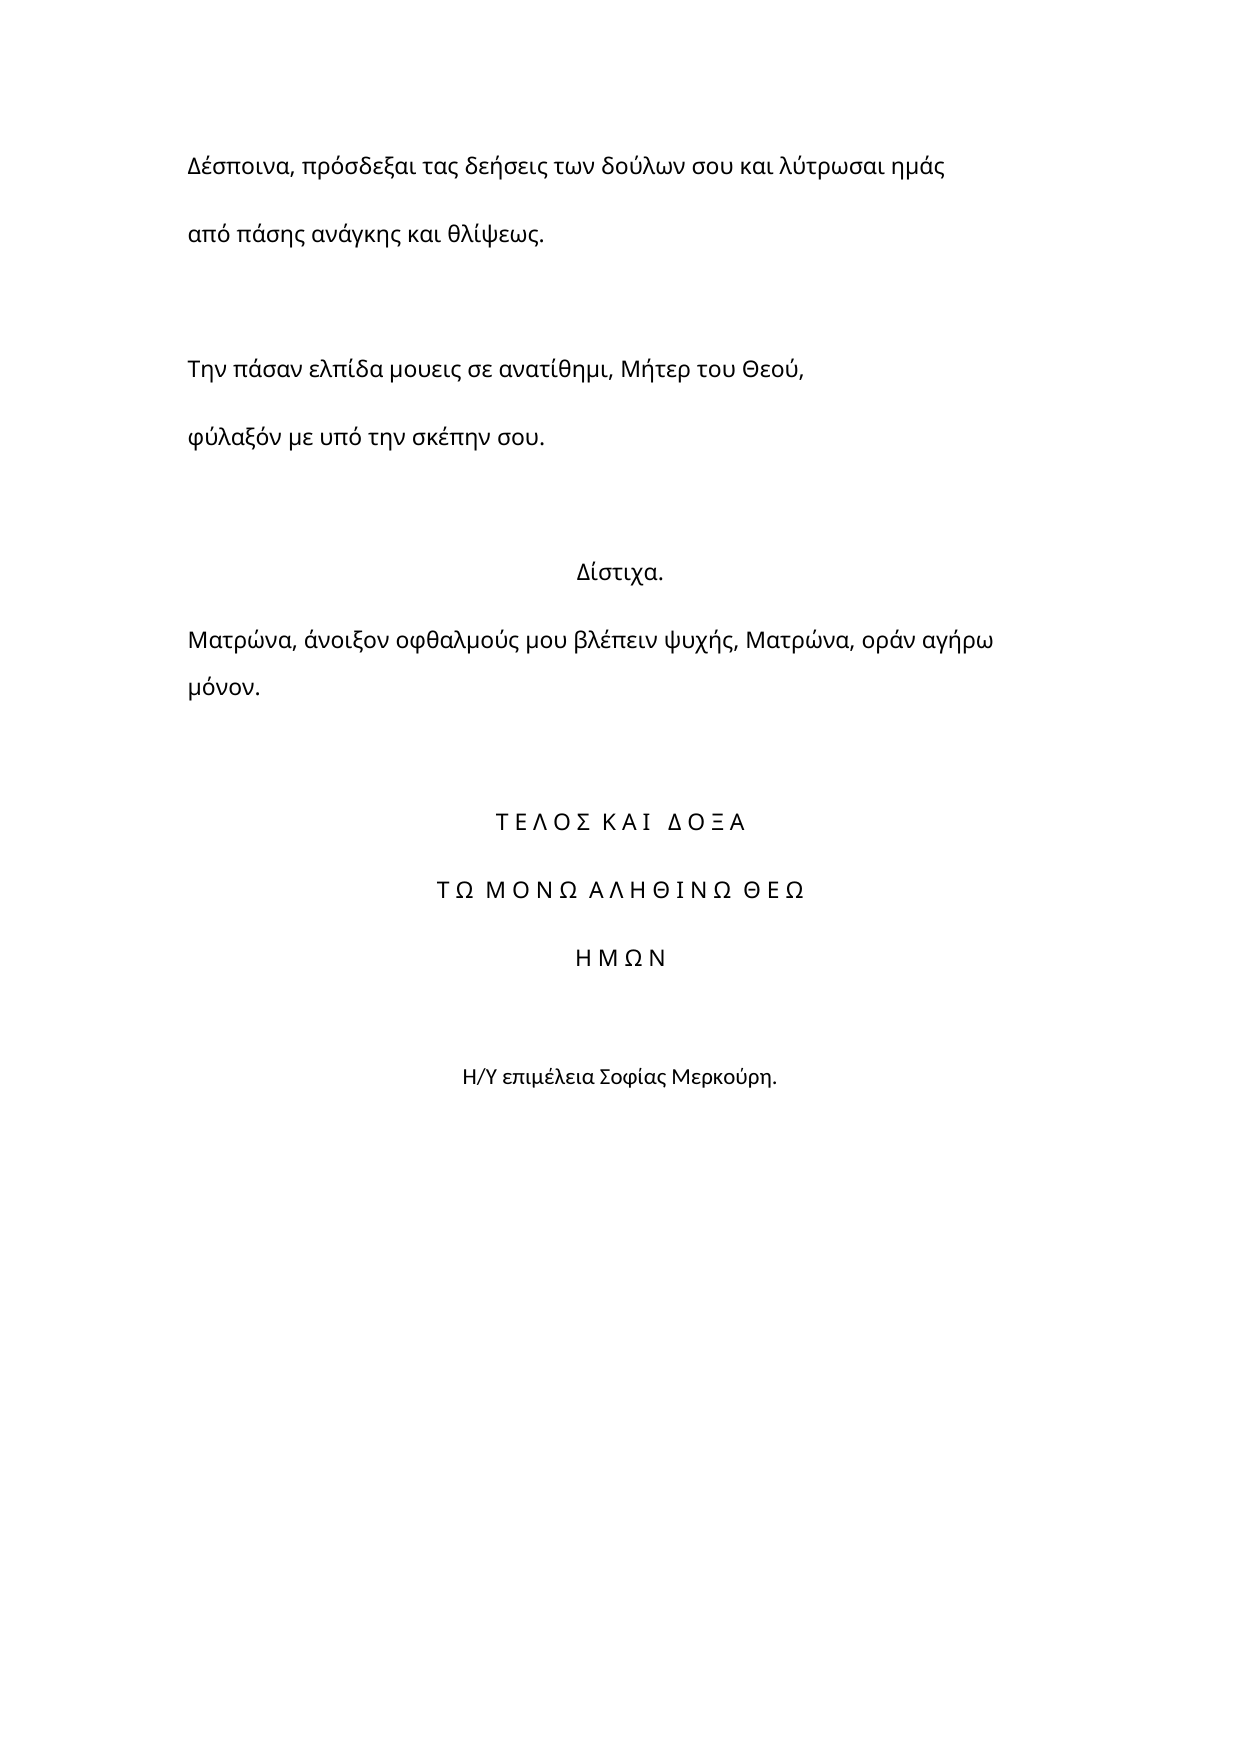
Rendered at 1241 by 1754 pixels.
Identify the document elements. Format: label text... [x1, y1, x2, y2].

text Τ Ω Μ Ο Ν Ω Α Λ Η Θ Ι Ν Ω Θ Ε Ω [187, 874, 1053, 905]
text από πάσης ανάγκης και θλίψεως. [187, 218, 1053, 249]
text Ματρώνα, άνοιξον οφθαλμούς μου βλέπειν ψυχής, Ματρώνα, οράν αγήρω μόνον. [187, 624, 1053, 702]
text Δίστιχα. [187, 556, 1053, 587]
text Η/Υ επιμέλεια Σοφίας Μερκούρη. [187, 1062, 1053, 1090]
text φύλαξόν με υπό την σκέπην σου. [187, 421, 1053, 452]
text Τ Ε Λ Ο Σ Κ Α Ι Δ Ο Ξ Α [187, 806, 1053, 837]
text Την πάσαν ελπίδα μουεις σε ανατίθημι, Μήτερ του Θεού, [187, 353, 1053, 384]
text Η Μ Ω Ν [187, 942, 1053, 973]
text Δέσποινα, πρόσδεξαι τας δεήσεις των δούλων σου και λύτρωσαι ημάς [187, 150, 1053, 181]
